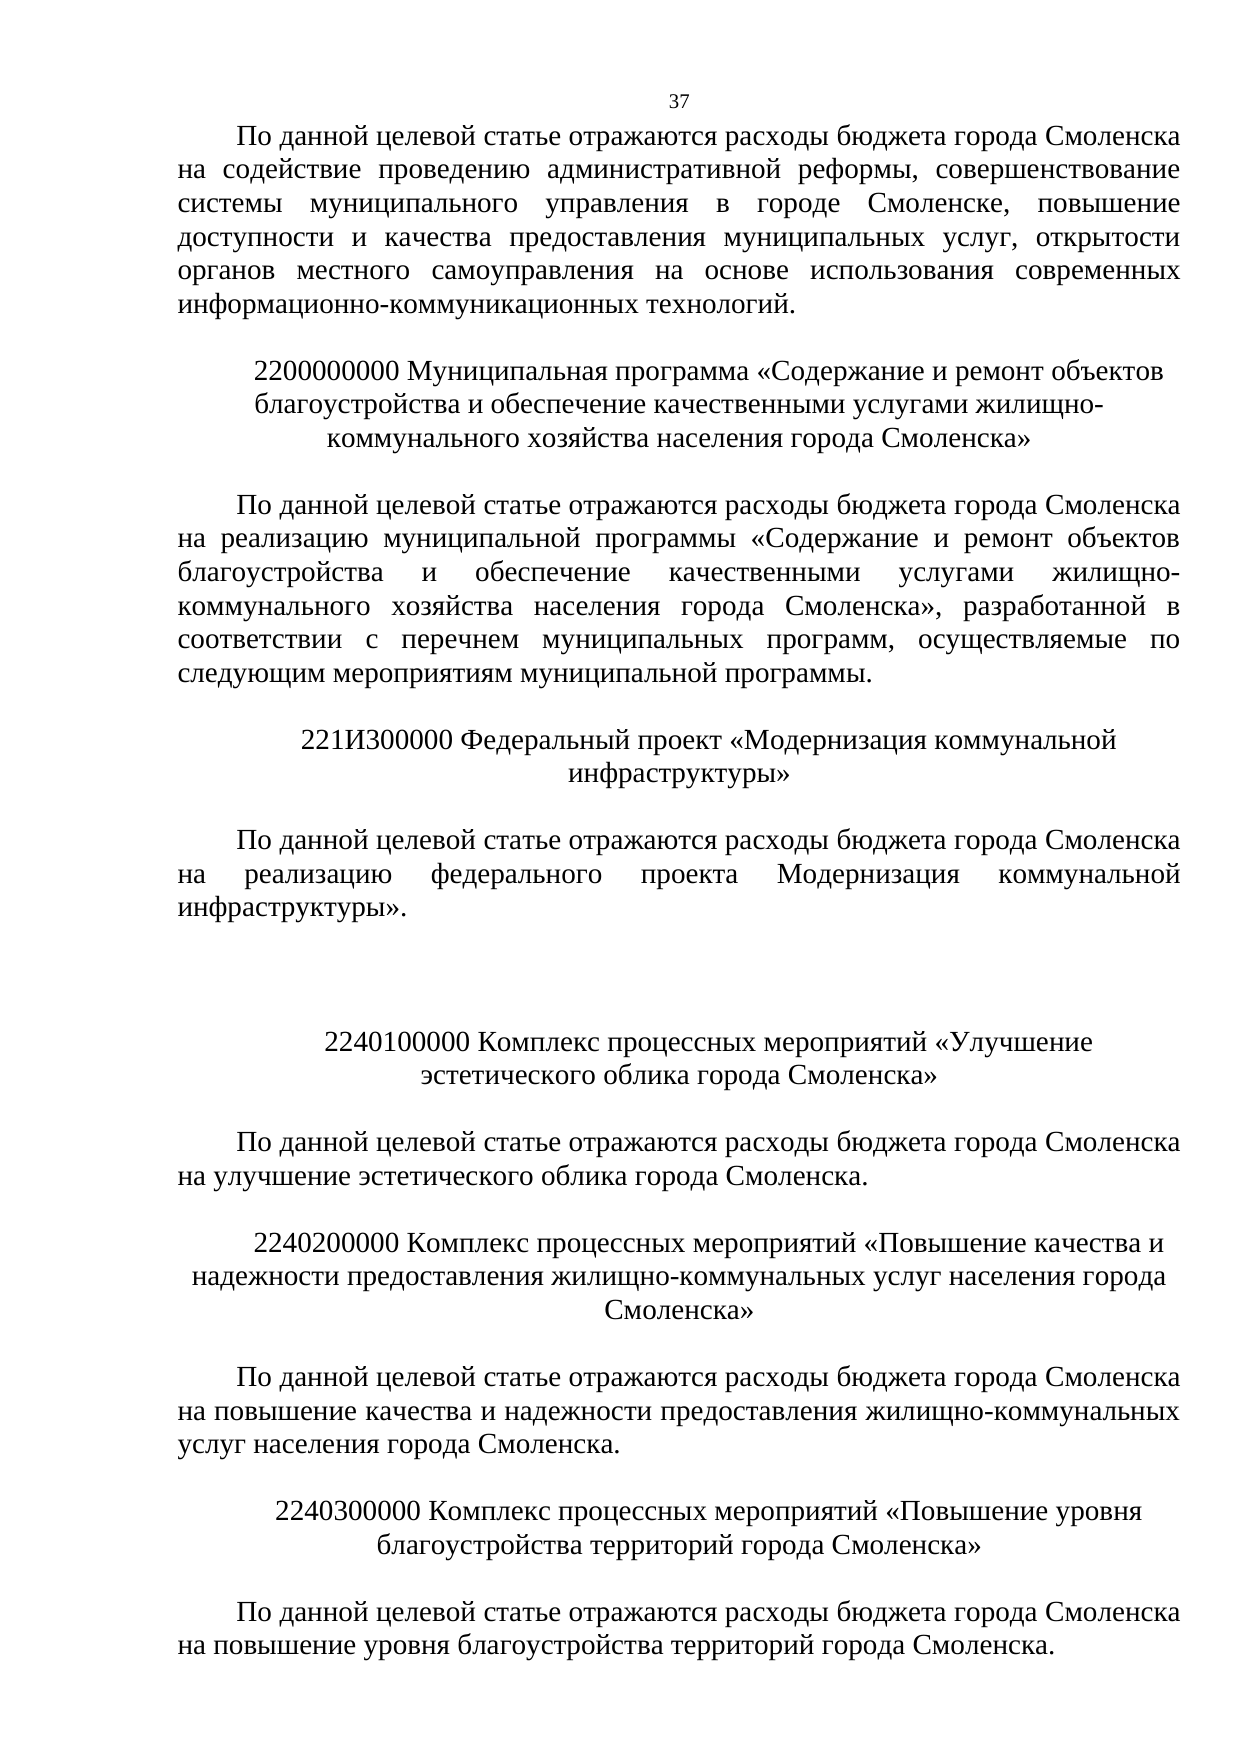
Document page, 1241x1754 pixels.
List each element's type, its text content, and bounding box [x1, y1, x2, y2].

text По данной целевой статье отражаются расходы бюджета города Смоленска на улучшение эстетического облика города Смоленска. [177, 1124, 1181, 1191]
text По данной целевой статье отражаются расходы бюджета города Смоленска на повышение уровня благоустройства территорий города Смоленска. [177, 1594, 1181, 1661]
text По данной целевой статье отражаются расходы бюджета города Смоленска на повышение качества и надежности предоставления жилищно-коммунальных услуг населения города Смоленска. [177, 1359, 1181, 1460]
text По данной целевой статье отражаются расходы бюджета города Смоленска на реализацию муниципальной программы «Содержание и ремонт объектов благоустройства и обеспечение качественными услугами жилищно-коммунального хозяйства населения города Смоленска», разработанной в соответствии с перечнем муниципальных программ, осуществляемые по следующим мероприятиям муниципальной программы. [177, 487, 1181, 688]
text 2200000000 Муниципальная программа «Содержание и ремонт объектов благоустройства и обеспечение качественными услугами жилищно-коммунального хозяйства населения города Смоленска» [177, 353, 1181, 453]
text 221И300000 Федеральный проект «Модернизация коммунальной инфраструктуры» [177, 722, 1181, 789]
text 2240200000 Комплекс процессных мероприятий «Повышение качества и надежности предоставления жилищно-коммунальных услуг населения города Смоленска» [177, 1225, 1181, 1326]
text По данной целевой статье отражаются расходы бюджета города Смоленска на содействие проведению административной реформы, совершенствование системы муниципального управления в городе Смоленске, повышение доступности и качества предоставления муниципальных услуг, открытости органов местного самоуправления на основе использования современных информационно-коммуникационных технологий. [177, 118, 1181, 319]
text 2240100000 Комплекс процессных мероприятий «Улучшение эстетического облика города Смоленска» [177, 1024, 1181, 1091]
text 2240300000 Комплекс процессных мероприятий «Повышение уровня благоустройства территорий города Смоленска» [177, 1493, 1181, 1560]
text По данной целевой статье отражаются расходы бюджета города Смоленска на реализацию федерального проекта Модернизация коммунальной инфраструктуры». [177, 822, 1181, 923]
